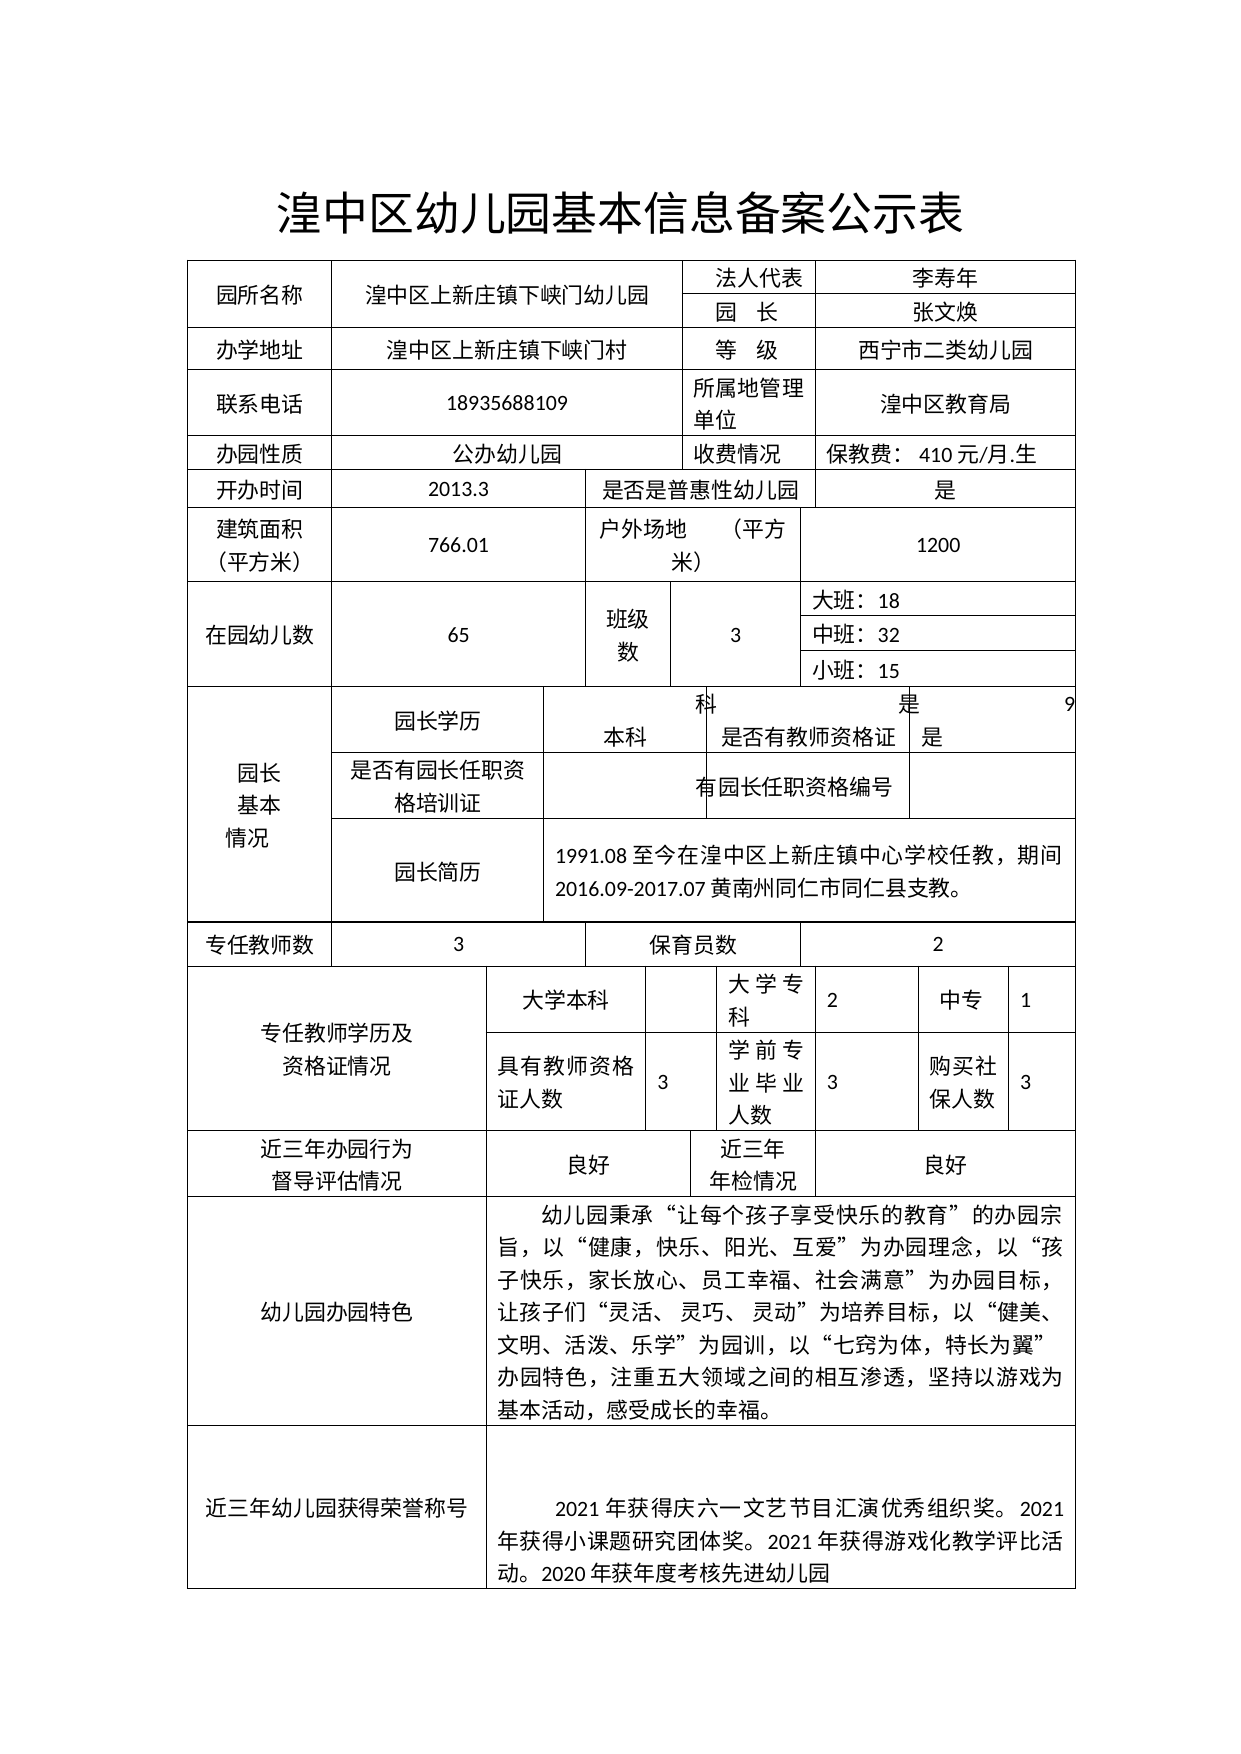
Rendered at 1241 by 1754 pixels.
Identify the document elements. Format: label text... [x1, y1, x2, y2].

table_cell 1991.08至今在湟中区上新庄镇中心学校任教，期间2016.09-2017.07黄南州同仁市同仁县支教。 [544, 819, 1075, 921]
table_cell 是是否有教师资格证 [707, 687, 909, 752]
table_cell 建筑面积 （平方米） [188, 508, 331, 581]
table_cell 2 [816, 967, 918, 1032]
table_cell 园长学历 [332, 687, 543, 752]
table_cell 在园幼儿数 [188, 582, 331, 686]
table_cell 3 [671, 582, 800, 686]
table_cell 9是 [910, 687, 1075, 752]
table_cell 科本科 [544, 687, 706, 752]
table_cell 3 [332, 923, 585, 966]
table_cell 良好 [487, 1131, 690, 1196]
table_cell 所属地管理单位 [683, 370, 815, 435]
table_cell 具有教师资格证人数 [487, 1033, 645, 1130]
table_cell 等 级 [683, 328, 815, 369]
table_cell 联系电话 [188, 370, 331, 435]
table_cell 专任教师学历及 资格证情况 [188, 967, 486, 1130]
table_cell 中班：32 [801, 616, 1075, 650]
table_cell 大班：18 [801, 582, 1075, 615]
table_header 湟中区上新庄镇下峡门幼儿园 [332, 261, 682, 327]
table_cell 近三年办园行为 督导评估情况 [188, 1131, 486, 1196]
table_cell 幼儿园办园特色 [188, 1197, 486, 1425]
table_cell 近三年 年检情况 [691, 1131, 815, 1196]
table_cell 学前专业毕业人数 [717, 1033, 815, 1130]
table_cell 办园性质 [188, 436, 331, 469]
table_cell 西宁市二类幼儿园 [816, 328, 1075, 369]
text 湟中区幼儿园基本信息备案公示表 [187, 162, 1053, 259]
table_cell 1 [1009, 967, 1075, 1032]
table_cell 中专 [919, 967, 1008, 1032]
table_cell 园长任职资格编号 [707, 753, 909, 818]
table_cell 2013.3 [332, 470, 585, 507]
table_cell 张文焕 [816, 294, 1075, 327]
table_cell 户外场地 （平方米） [586, 508, 800, 581]
table_cell [910, 753, 1075, 818]
table_cell 近三年幼儿园获得荣誉称号 [188, 1426, 486, 1588]
table_cell 购买社保人数 [919, 1033, 1008, 1130]
table_cell 3 [816, 1033, 918, 1130]
table_cell 保教费： 410 元/月.生 [816, 436, 1075, 469]
table_cell 1200 [801, 508, 1075, 581]
table_cell 是 [816, 470, 1075, 507]
table_cell 是否是普惠性幼儿园 [586, 470, 815, 507]
table_cell 开办时间 [188, 470, 331, 507]
table_cell 公办幼儿园 [332, 436, 682, 469]
table_cell 2021年获得庆六一文艺节目汇演优秀组织奖。2021年获得小课题研究团体奖。2021年获得游戏化教学评比活动。2020年获年度考核先进幼儿园 [487, 1426, 1075, 1588]
table_cell [646, 967, 716, 1032]
table_cell 是否有园长任职资格培训证 [332, 753, 543, 818]
table_cell 收费情况 [683, 436, 815, 469]
table_cell 湟中区教育局 [816, 370, 1075, 435]
table_cell 65 [332, 582, 585, 686]
table_cell 有 [544, 753, 706, 818]
table_cell 班级数 [586, 582, 670, 686]
table_cell 园长简历 [332, 819, 543, 921]
table_cell 766.01 [332, 508, 585, 581]
table_cell 园长 基本 情况 [188, 687, 331, 921]
table_cell 3 [646, 1033, 716, 1130]
table_header 法人代表 [683, 261, 815, 293]
table_cell 园 长 [683, 294, 815, 327]
table_cell 小班：15 [801, 651, 1075, 686]
table_cell 专任教师数 [188, 923, 331, 966]
table_header 园所名称 [188, 261, 331, 327]
table_cell 大学专科 [717, 967, 815, 1032]
table_cell 保育员数 [586, 923, 800, 966]
table_cell 湟中区上新庄镇下峡门村 [332, 328, 682, 369]
table_cell 3 [1009, 1033, 1075, 1130]
table_cell 大学本科 [487, 967, 645, 1032]
table_cell 幼儿园秉承“让每个孩子享受快乐的教育”的办园宗旨，以“健康，快乐、阳光、互爱”为办园理念，以“孩子快乐，家长放心、员工幸福、社会满意”为办园目标，让孩子们“灵活、 灵巧、 灵动”为培养目标，以“健美、文明、活泼、乐学”为园训，以“七窍为体，特长为翼” 办园特色，注重五大领域之间的相互渗透，坚持以游戏为基本活动，感受成长的幸福。 [487, 1197, 1075, 1425]
table_cell 办学地址 [188, 328, 331, 369]
table_cell 2 [801, 923, 1075, 966]
table_cell 良好 [816, 1131, 1075, 1196]
table_cell 18935688109 [332, 370, 682, 435]
table_header 李寿年 [816, 261, 1075, 293]
